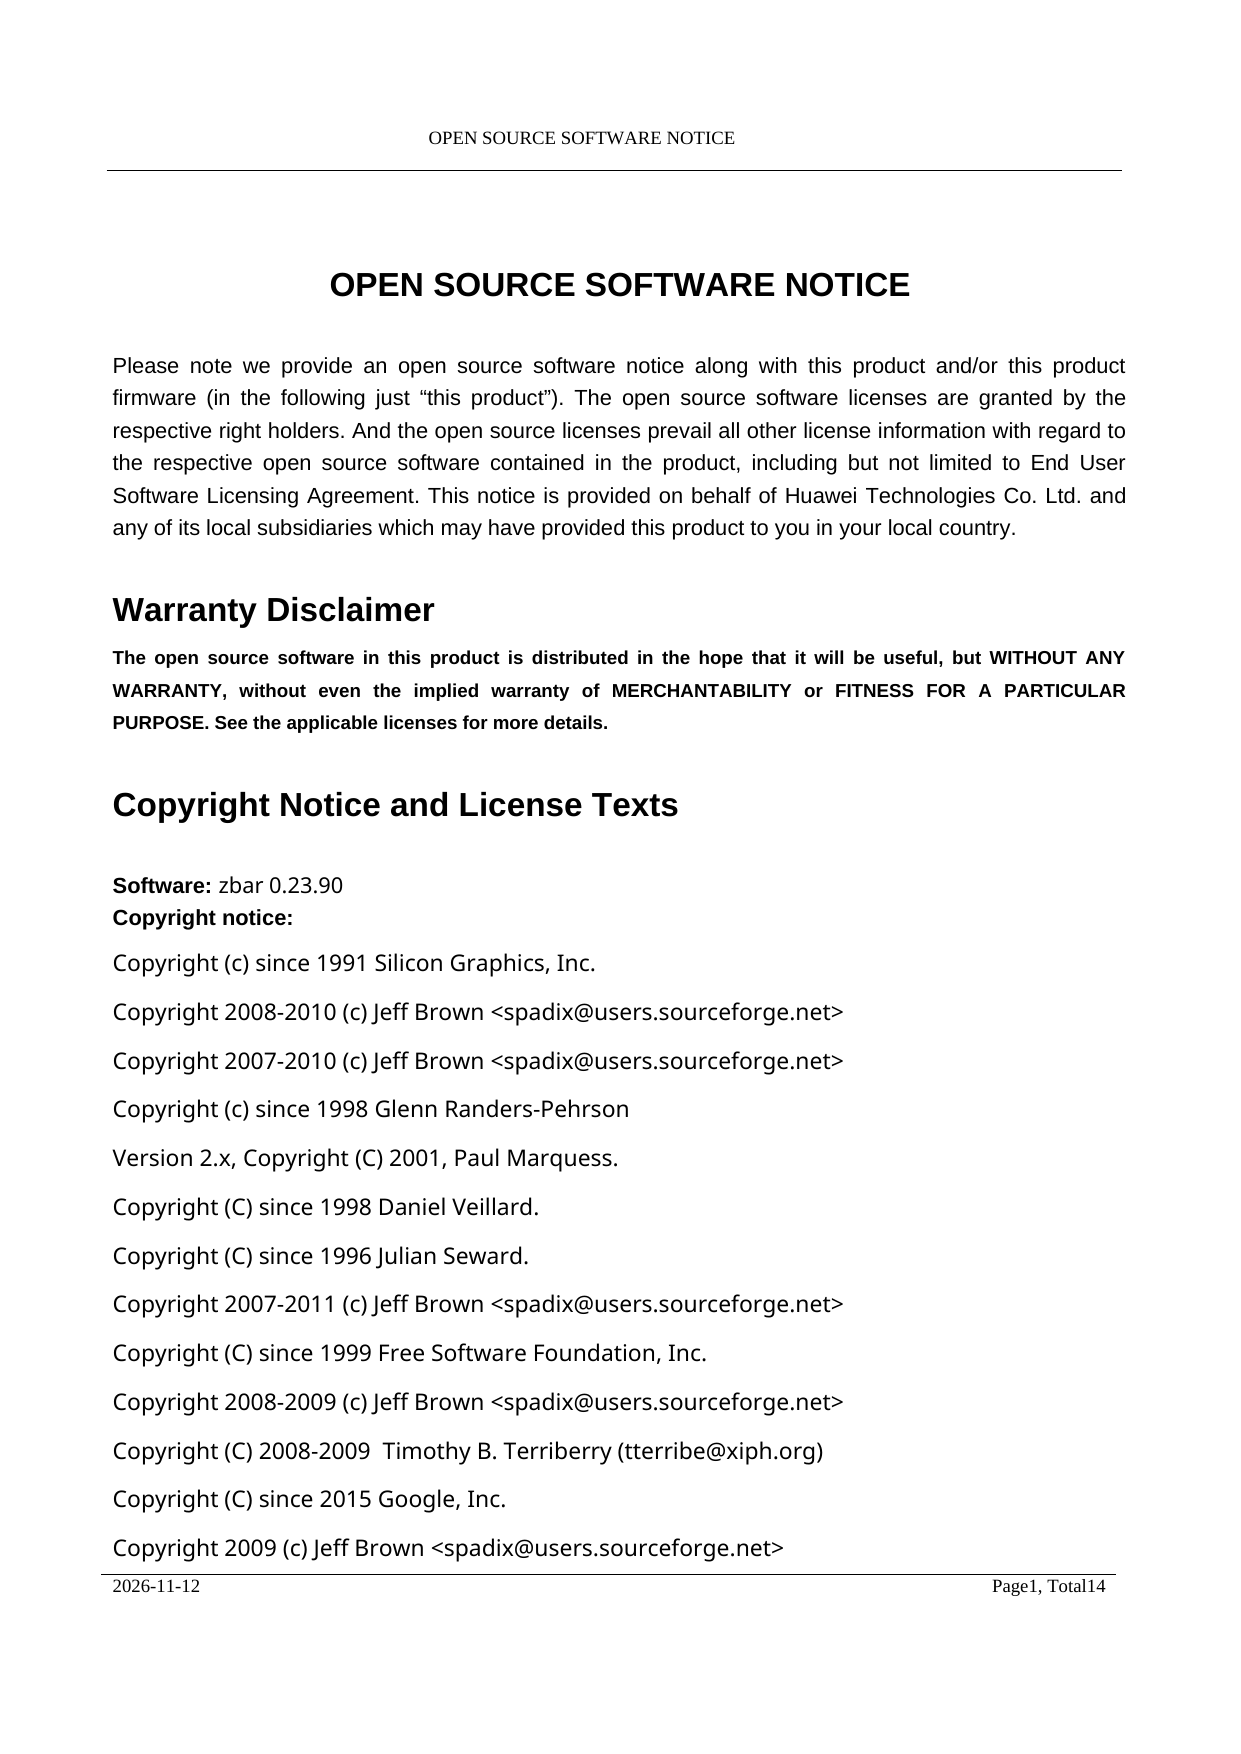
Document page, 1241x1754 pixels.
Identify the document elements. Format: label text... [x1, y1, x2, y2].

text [112, 947, 1128, 1564]
text Please note we provide an open source software notice along with this product and/or this product firmware (in the following just “this product”). The open source software licenses are granted by the respective right holders. And the open source licenses prevail all other license information with regard to the respective open source software contained in the product, including but not limited to End User Software Licensing Agreement. This notice is provided on behalf of Huawei Technologies Co. Ltd. and any of its local subsidiaries which may have provided this product to you in your local country. [112, 349, 1128, 544]
text Copyright notice: [112, 901, 1128, 934]
text Software: zbar 0.23.90 [112, 869, 1128, 901]
text Warranty Disclaimer [112, 576, 1128, 641]
text The open source software in this product is distributed in the hope that it will be useful, but WITHOUT ANY WARRANTY, without even the implied warranty of MERCHANTABILITY or FITNESS FOR A PARTICULAR PURPOSE. See the applicable licenses for more details. [112, 641, 1128, 739]
text Copyright Notice and License Texts [112, 771, 1128, 836]
text OPEN SOURCE SOFTWARE NOTICE [112, 251, 1128, 316]
